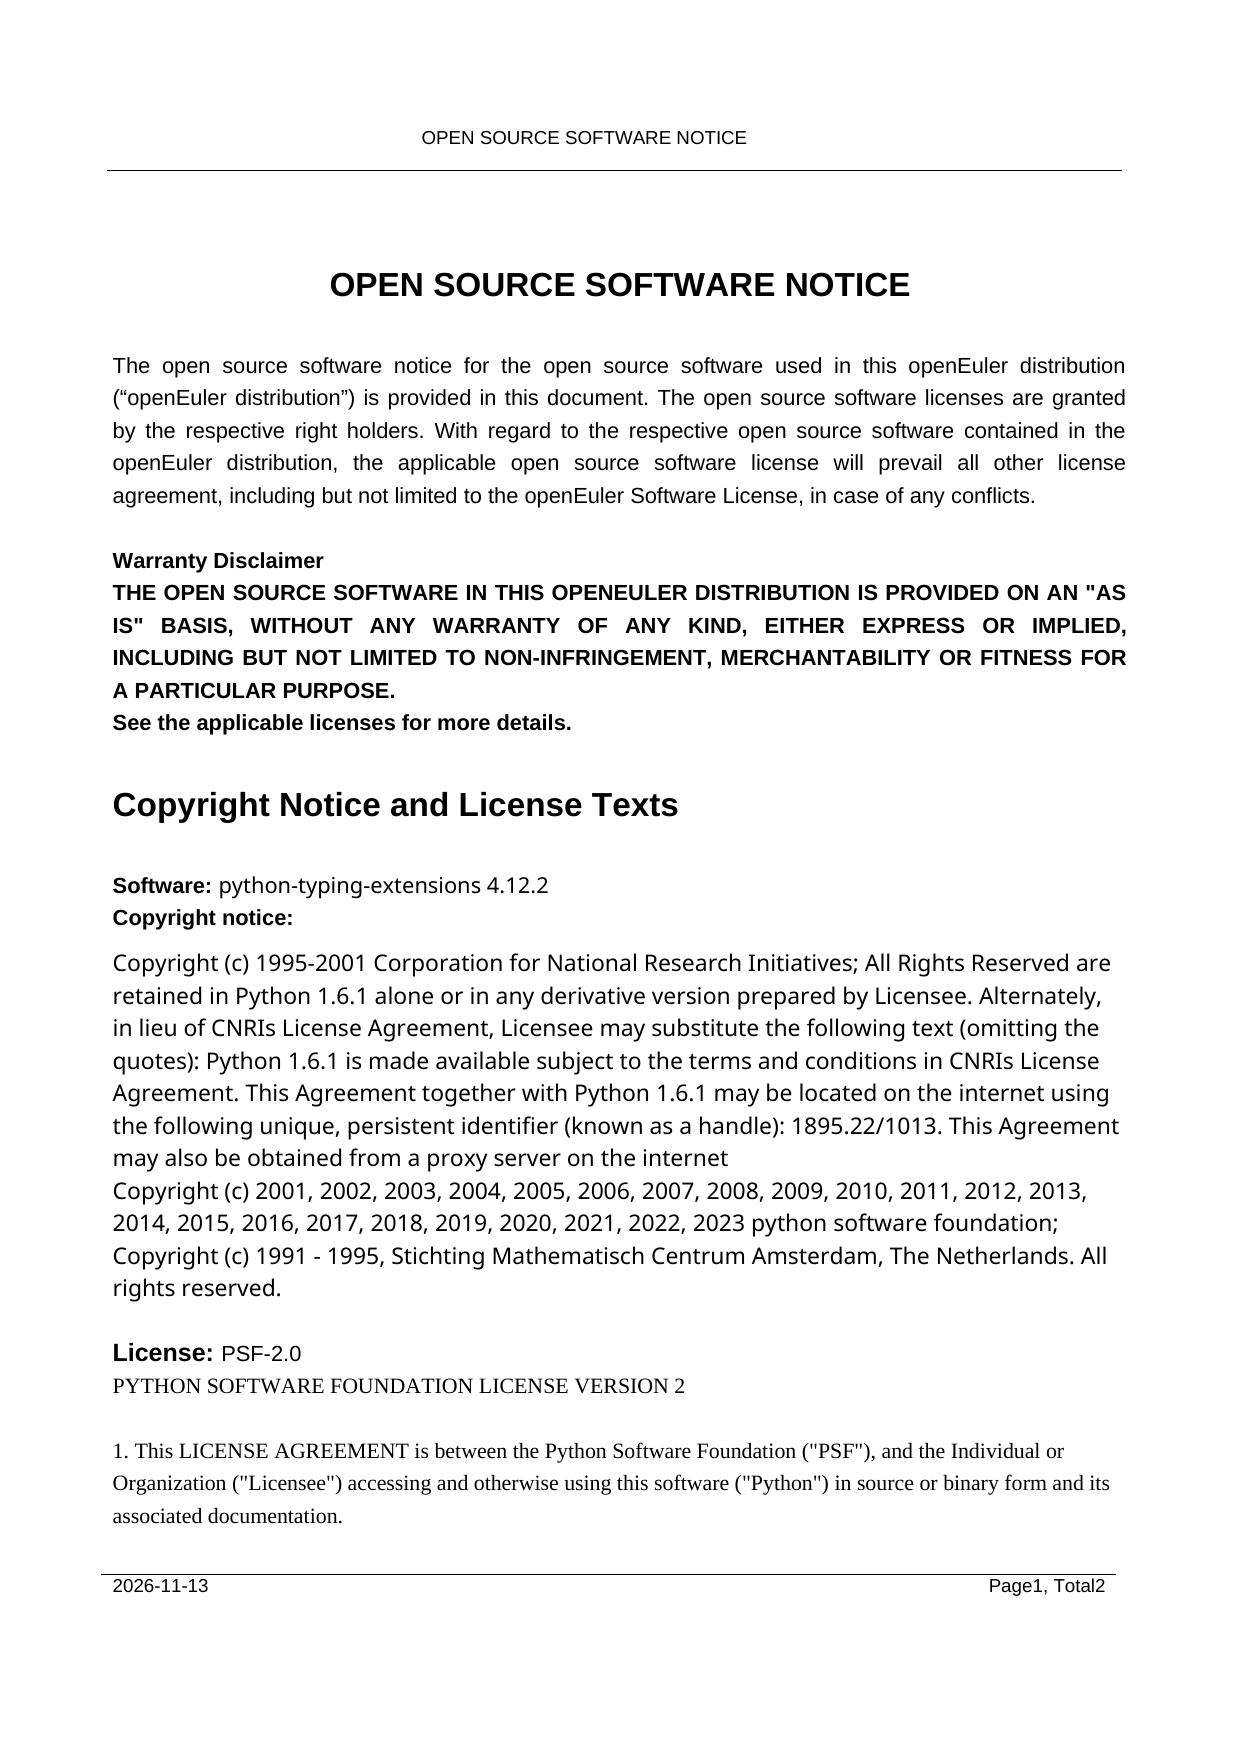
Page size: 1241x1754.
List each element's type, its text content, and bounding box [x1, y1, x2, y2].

text Copyright Notice and License Texts [112, 771, 1128, 836]
text Copyright (c) 1995-2001 Corporation for National Research Initiatives; All Rights Reserved are retained in Python 1.6.1 alone or in any derivative version prepared by Licensee. Alternately, in lieu of CNRIs License Agreement, Licensee may substitute the following text (omitting the quotes): Python 1.6.1 is made available subject to the terms and conditions in CNRIs License Agreement. This Agreement together with Python 1.6.1 may be located on the internet using the following unique, persistent identifier (known as a handle): 1895.22/1013. This Agreement may also be obtained from a proxy server on the internet Copyright (c) 2001, 2002, 2003, 2004, 2005, 2006, 2007, 2008, 2009, 2010, 2011, 2012, 2013, 2014, 2015, 2016, 2017, 2018, 2019, 2020, 2021, 2022, 2023 python software foundation; Copyright (c) 1991 - 1995, Stichting Mathematisch Centrum Amsterdam, The Netherlands. All rights reserved. [112, 947, 1128, 1337]
text Copyright notice: [112, 901, 1128, 934]
title Software: python-typing-extensions 4.12.2 [112, 869, 1128, 901]
text OPEN SOURCE SOFTWARE NOTICE [112, 251, 1128, 316]
text Warranty Disclaimer [112, 544, 1128, 576]
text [112, 1369, 1128, 1532]
text THE OPEN SOURCE SOFTWARE IN THIS OPENEULER DISTRIBUTION IS PROVIDED ON AN "AS IS" BASIS, WITHOUT ANY WARRANTY OF ANY KIND, EITHER EXPRESS OR IMPLIED, INCLUDING BUT NOT LIMITED TO NON-INFRINGEMENT, MERCHANTABILITY OR FITNESS FOR A PARTICULAR PURPOSE. See the applicable licenses for more details. [112, 576, 1128, 739]
text License: PSF-2.0 [112, 1337, 1128, 1369]
text The open source software notice for the open source software used in this openEuler distribution (“openEuler distribution”) is provided in this document. The open source software licenses are granted by the respective right holders. With regard to the respective open source software contained in the openEuler distribution, the applicable open source software license will prevail all other license agreement, including but not limited to the openEuler Software License, in case of any conflicts. [112, 349, 1128, 511]
